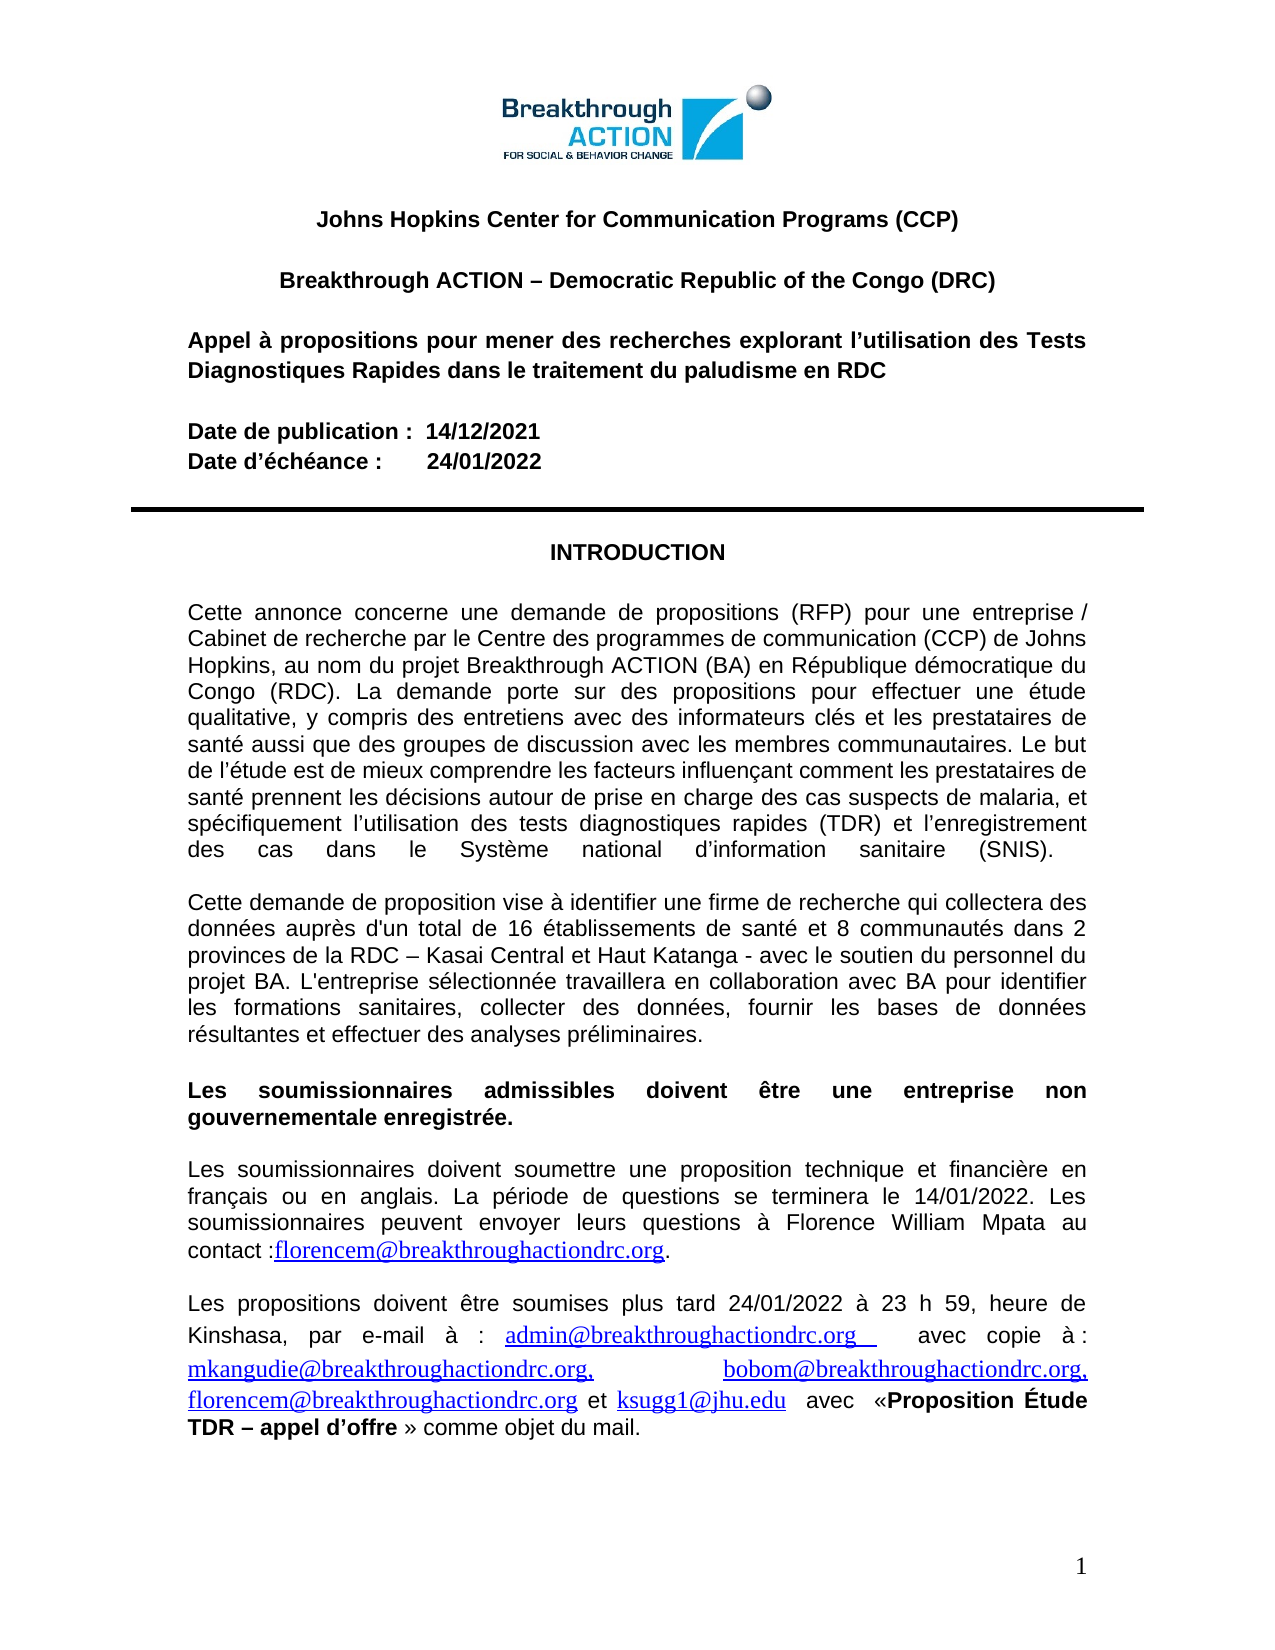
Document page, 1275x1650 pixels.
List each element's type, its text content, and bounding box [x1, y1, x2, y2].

text Les soumissionnaires admissibles doivent être une entreprise non gouvernementale enregistrée. [187, 1077, 1087, 1130]
text Breakthrough ACTION – Democratic Republic of the Congo (DRC) [187, 267, 1087, 293]
text Les soumissionnaires doivent soumettre une proposition technique et financière en français ou en anglais. La période de questions se terminera le 14/01/2022. Les soumissionnaires peuvent envoyer leurs questions à Florence William Mpata au contact :florencem@breakthroughactiondrc.org. [187, 1156, 1087, 1264]
text Cette annonce concerne une demande de propositions (RFP) pour une entreprise / Cabinet de recherche par le Centre des programmes de communication (CCP) de Johns Hopkins, au nom du projet Breakthrough ACTION (BA) en République démocratique du Congo (RDC). La demande porte sur des propositions pour effectuer une étude qualitative, y compris des entretiens avec des informateurs clés et les prestataires de santé aussi que des groupes de discussion avec les membres communautaires. Le but de l’étude est de mieux comprendre les facteurs influençant comment les prestataires de santé prennent les décisions autour de prise en charge des cas suspects de malaria, et spécifiquement l’utilisation des tests diagnostiques rapides (TDR) et l’enregistrement des cas dans le Système national d’information sanitaire (SNIS). Cette demande de proposition vise à identifier une firme de recherche qui collectera des données auprès d'un total de 16 établissements de santé et 8 communautés dans 2 provinces de la RDC – Kasai Central et Haut Katanga - avec le soutien du personnel du projet BA. L'entreprise sélectionnée travaillera en collaboration avec BA pour identifier les formations sanitaires, collecter des données, fournir les bases de données résultantes et effectuer des analyses préliminaires. [187, 599, 1087, 1047]
text Johns Hopkins Center for Communication Programs (CCP) [187, 206, 1087, 233]
text Appel à propositions pour mener des recherches explorant l’utilisation des Tests Diagnostiques Rapides dans le traitement du paludisme en RDC [187, 327, 1087, 384]
text Date d’échéance : 24/01/2022 [187, 448, 1087, 474]
picture [499, 75, 776, 165]
text Date de publication : 14/12/2021 [187, 418, 1087, 444]
text INTRODUCTION [187, 538, 1087, 565]
text Les propositions doivent être soumises plus tard 24/01/2022 à 23 h 59, heure de Kinshasa, par e-mail à : admin@breakthroughactiondrc.org avec copie à : mkangudie@breakthroughactiondrc.org, bobom@breakthroughactiondrc.org, florencem@breakthroughactiondrc.org et ksugg1@jhu.edu avec «Proposition Étude TDR – appel d’offre » comme objet du mail. [187, 1290, 1087, 1440]
